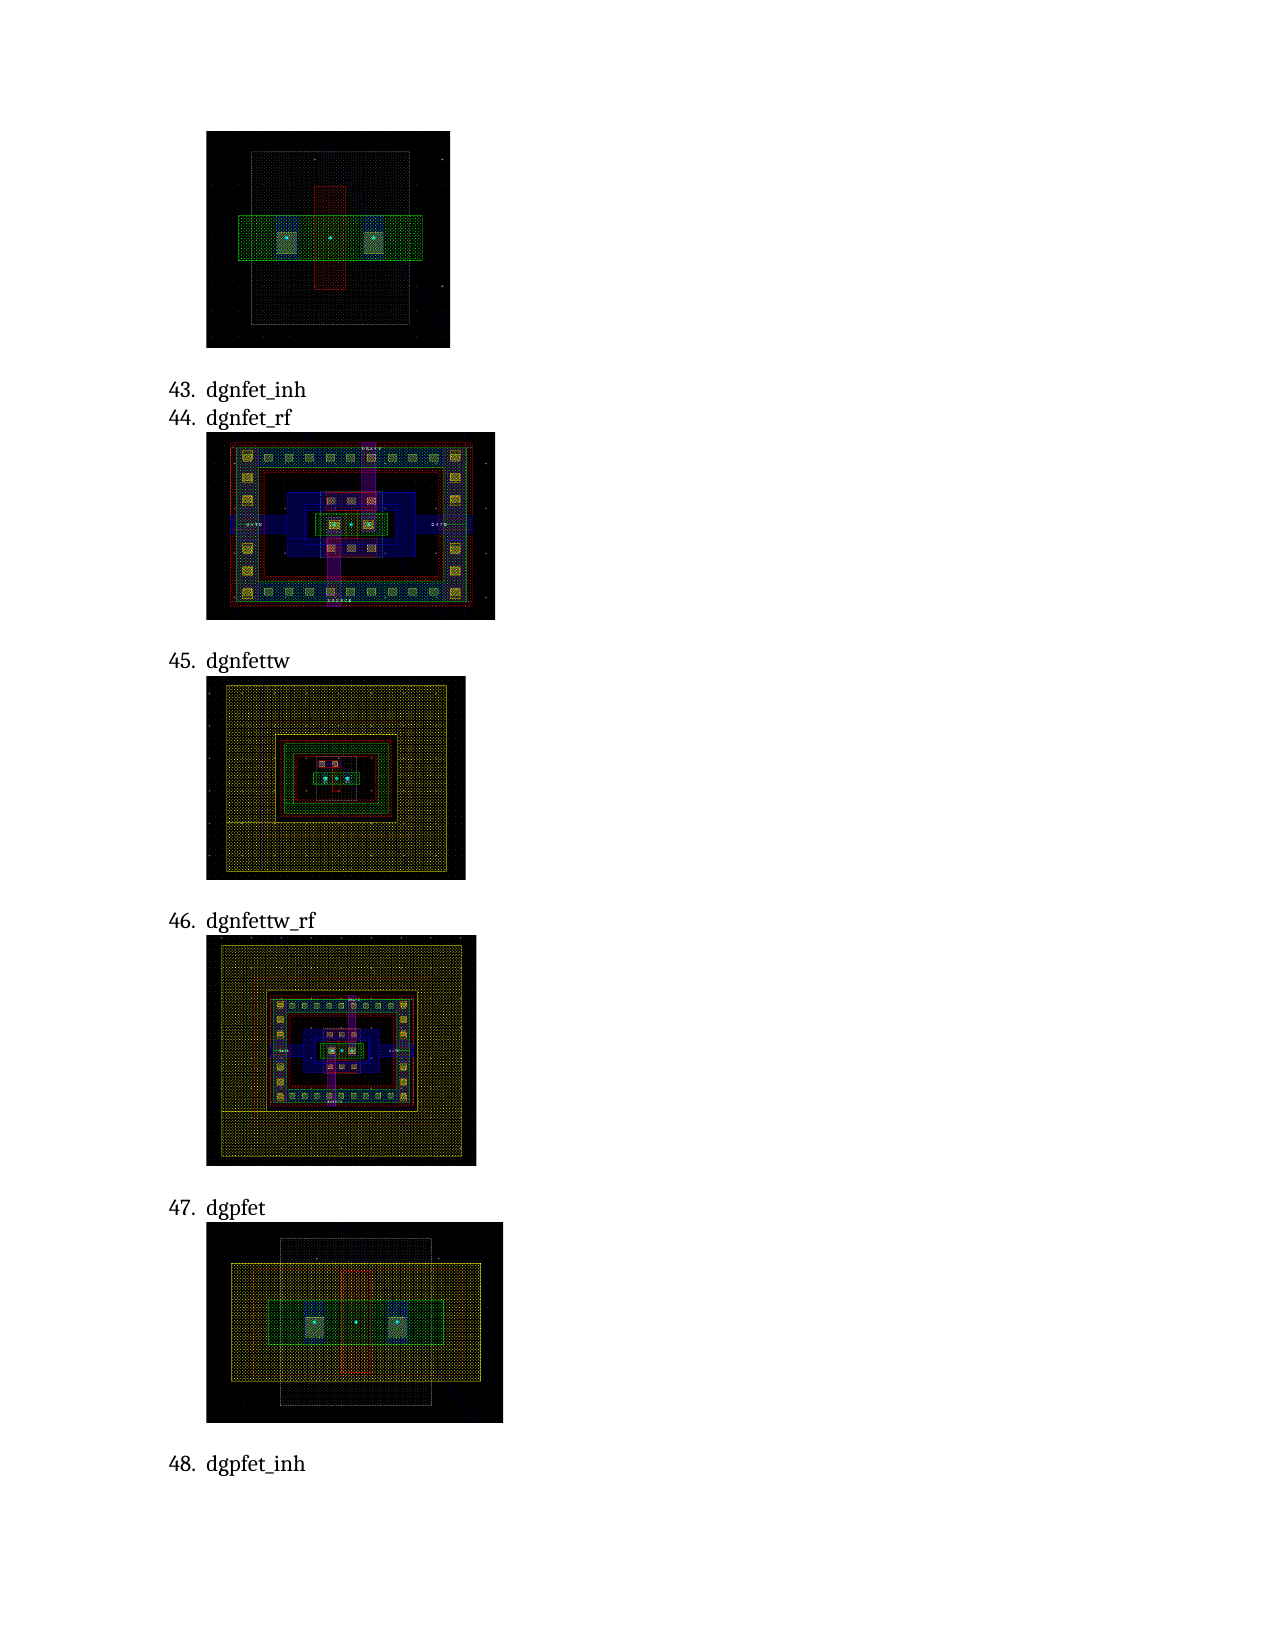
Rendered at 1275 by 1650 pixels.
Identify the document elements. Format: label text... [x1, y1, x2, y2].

picture [206, 1222, 504, 1423]
list dgnfettw_rf [169, 908, 1125, 934]
picture [206, 935, 477, 1166]
list dgnfet_rf [169, 404, 1125, 431]
list dgnfettw [169, 648, 1125, 675]
picture [206, 676, 466, 880]
list dgpfet_inh [169, 1451, 1125, 1478]
list dgpfet [169, 1194, 1125, 1221]
picture [206, 131, 451, 348]
picture [206, 432, 496, 620]
list dgnfet_inh [169, 377, 1125, 403]
